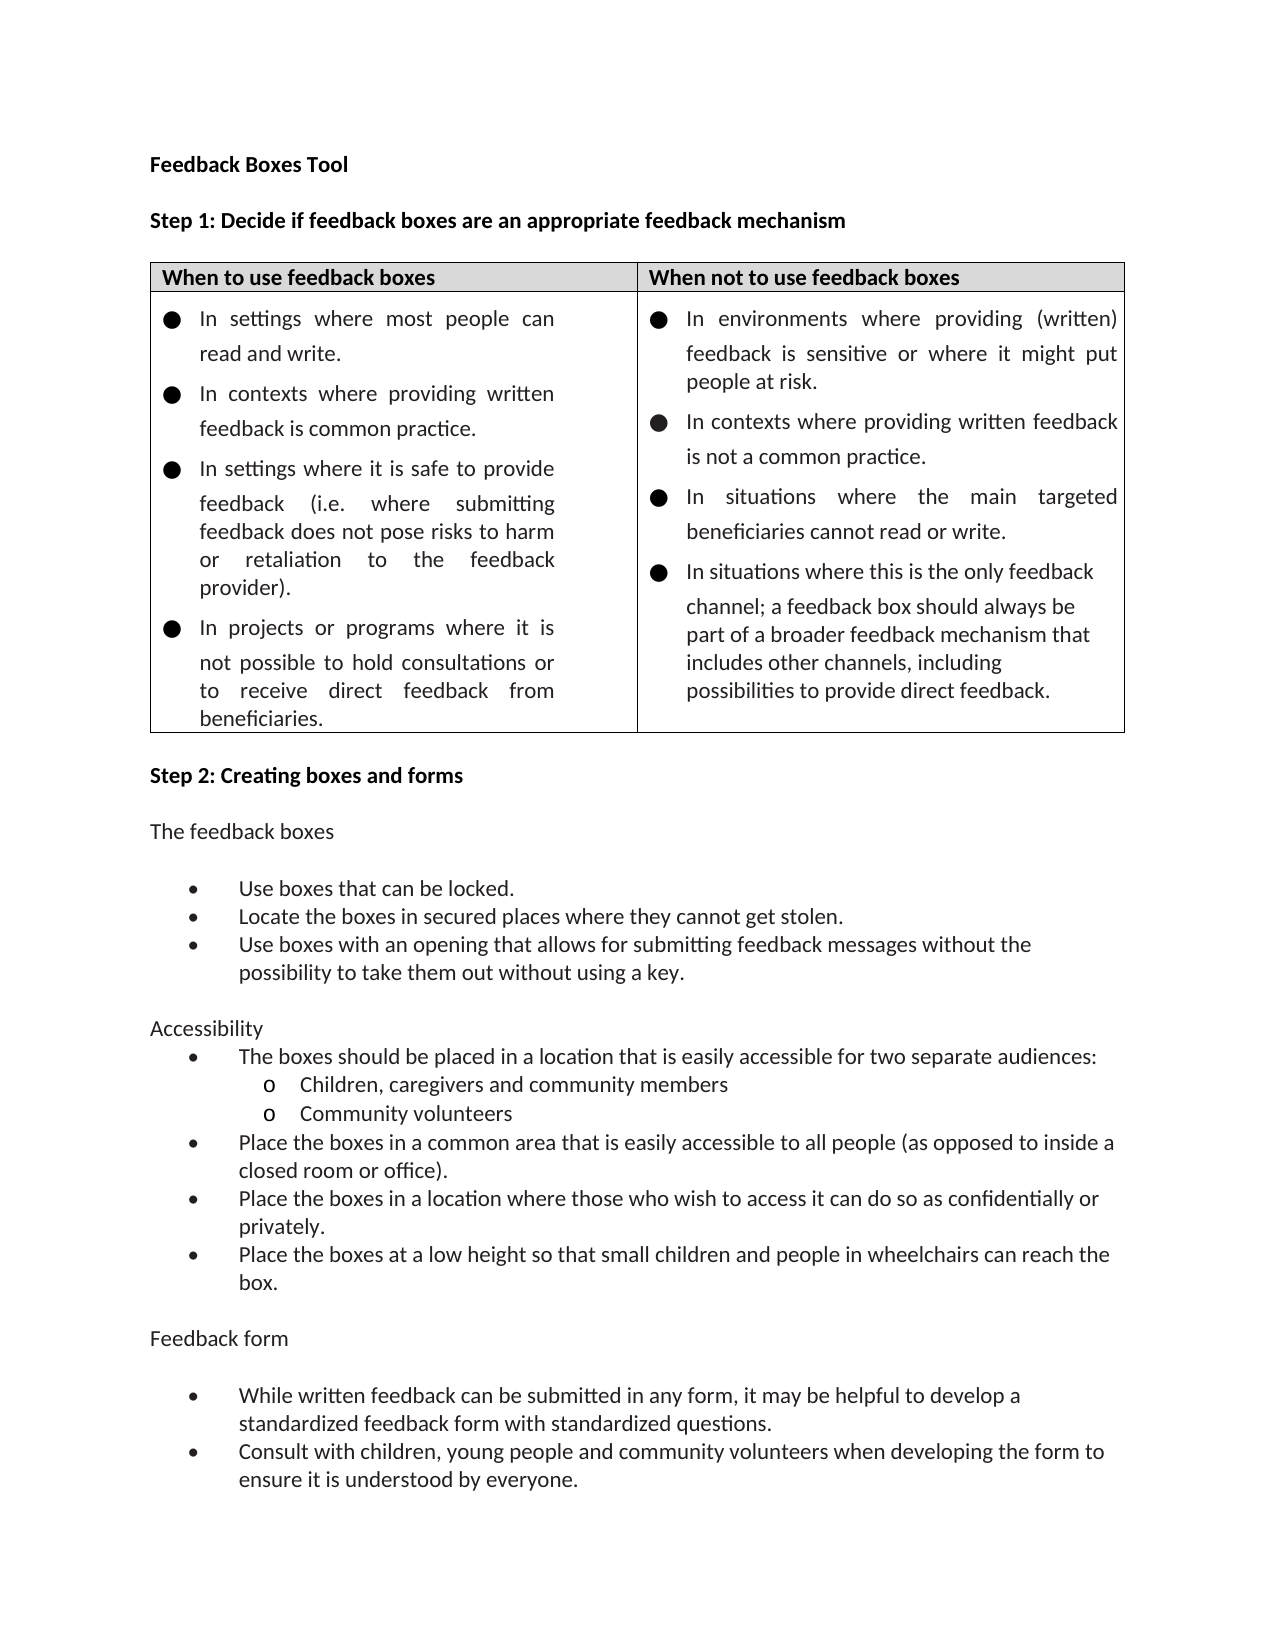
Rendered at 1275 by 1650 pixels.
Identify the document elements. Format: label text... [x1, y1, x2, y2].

table_cell In settings where most people can read and write. In contexts where providing written feedback is common practice. In settings where it is safe to provide feedback (i.e. where submitting feedback does not pose risks to harm or retaliation to the feedback provider). In projects or programs where it is not possible to hold consultations or to receive direct feedback from beneficiaries. [151, 292, 637, 732]
list Use boxes with an opening that allows for submitting feedback messages without the possibility to take them out without using a key. [187, 930, 1118, 986]
text Step 1: Decide if feedback boxes are an appropriate feedback mechanism [150, 206, 1125, 234]
list Community volunteers [262, 1099, 1119, 1128]
table_cell In environments where providing (written) feedback is sensitive or where it might put people at risk. In contexts where providing written feedback is not a common practice. In situations where the main targeted beneficiaries cannot read or write. In situations where this is the only feedback channel; a feedback box should always be part of a broader feedback mechanism that includes other channels, including possibilities to provide direct feedback. [638, 292, 1124, 732]
list Use boxes that can be locked. [187, 874, 1127, 902]
list Place the boxes at a low height so that small children and people in wheelchairs can reach the box. [187, 1240, 1119, 1296]
text Feedback Boxes Tool [150, 150, 1125, 178]
text The feedback boxes [150, 817, 1127, 845]
list Locate the boxes in secured places where they cannot get stolen. [187, 902, 1127, 930]
text Step 2: Creating boxes and forms [150, 761, 1125, 789]
text Accessibility [150, 1014, 1118, 1042]
list Place the boxes in a common area that is easily accessible to all people (as opposed to inside a closed room or office). [187, 1128, 1119, 1184]
table_header When not to use feedback boxes [638, 263, 1124, 291]
list Children, caregivers and community members [262, 1070, 1119, 1099]
list The boxes should be placed in a location that is easily accessible for two separate audiences: [187, 1042, 1119, 1070]
text Feedback form [150, 1324, 1127, 1352]
table_header When to use feedback boxes [151, 263, 637, 291]
list Place the boxes in a location where those who wish to access it can do so as confidentially or privately. [187, 1184, 1119, 1240]
list Consult with children, young people and community volunteers when developing the form to ensure it is understood by everyone. [187, 1437, 1119, 1493]
list While written feedback can be submitted in any form, it may be helpful to develop a standardized feedback form with standardized questions. [187, 1381, 1119, 1437]
